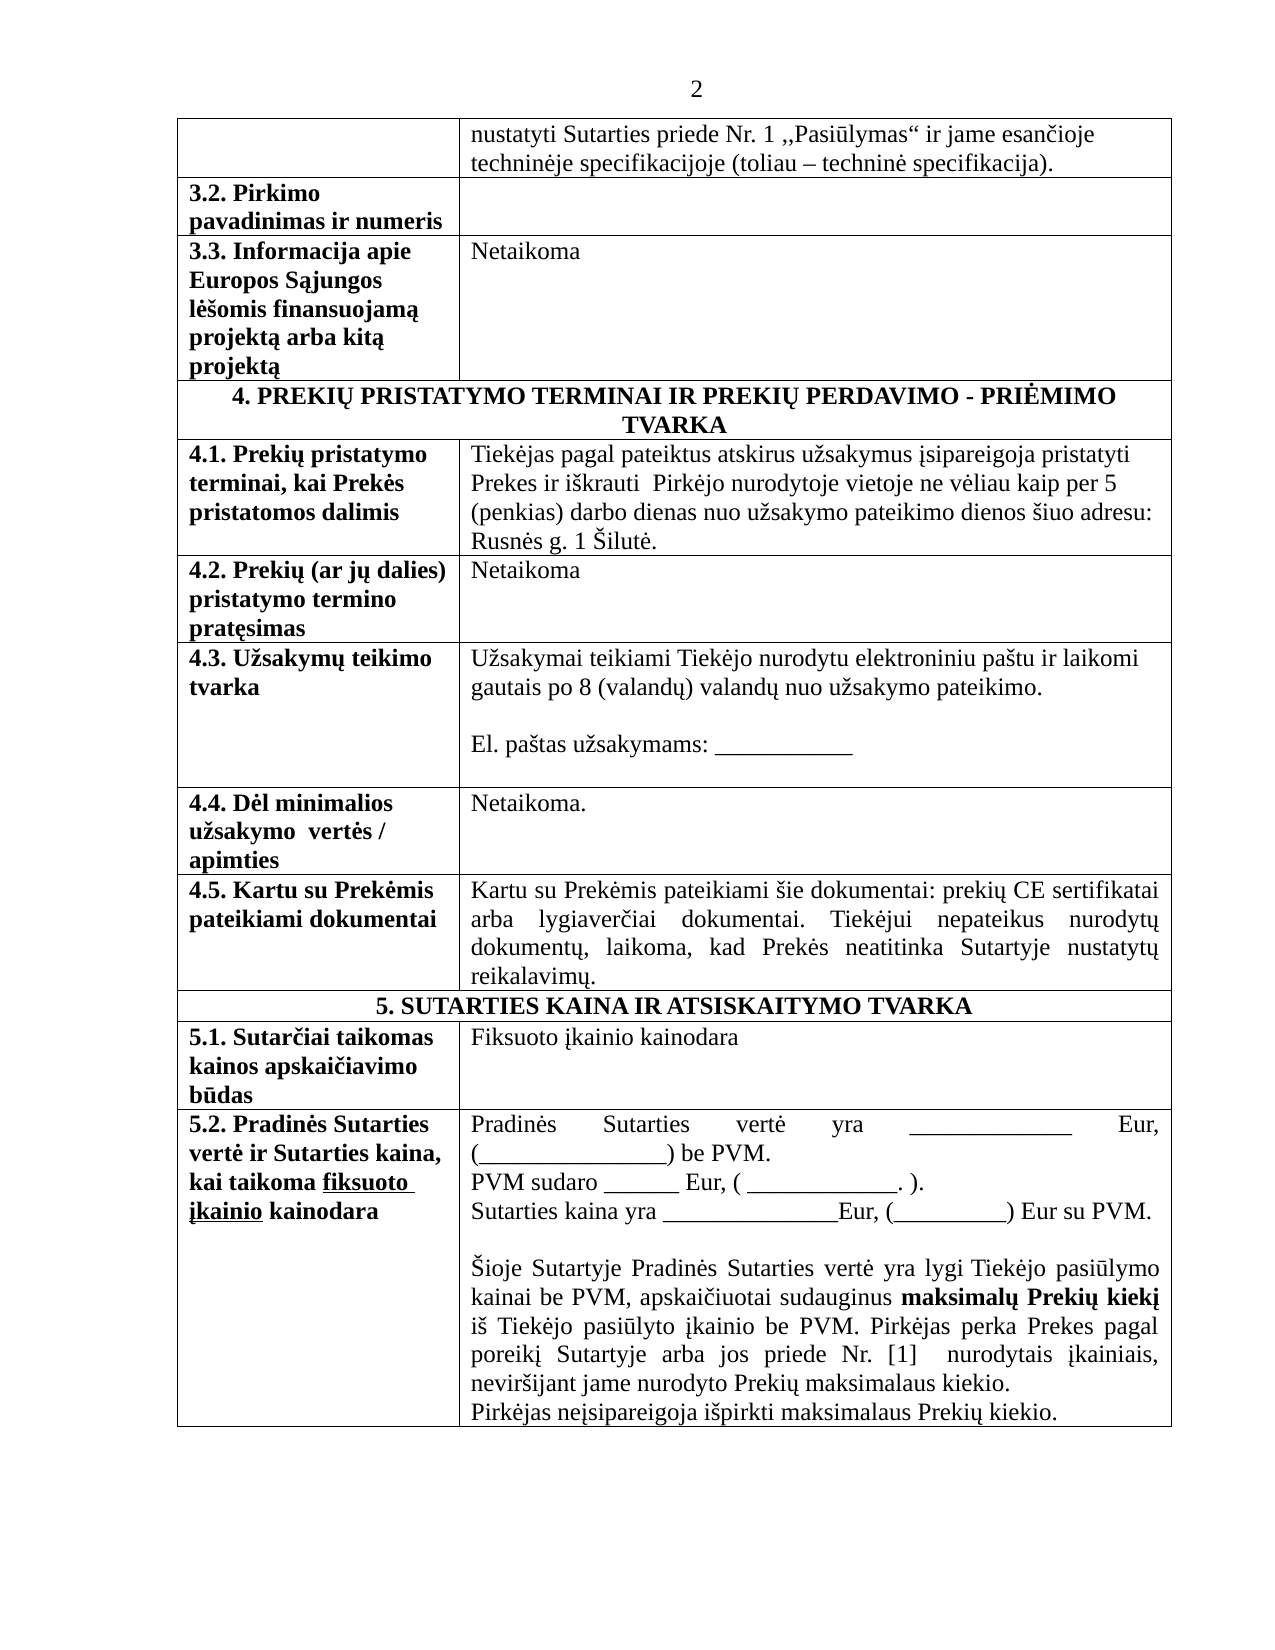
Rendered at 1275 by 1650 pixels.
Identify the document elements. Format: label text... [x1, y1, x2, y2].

table_cell 4.4. Dėl minimalios užsakymo vertės / apimties [178, 788, 459, 874]
table_cell 5. SUTARTIES KAINA IR ATSISKAITYMO TVARKA [178, 991, 1171, 1021]
table_cell [460, 178, 1171, 235]
table_cell 4. PREKIŲ PRISTATYMO TERMINAI IR PREKIŲ PERDAVIMO - PRIĖMIMO TVARKA [178, 381, 1171, 438]
table_cell 3.2. Pirkimo pavadinimas ir numeris [178, 178, 459, 235]
table_cell 4.3. Užsakymų teikimo tvarka [178, 643, 459, 787]
table_cell 4.2. Prekių (ar jų dalies) pristatymo termino pratęsimas [178, 556, 459, 642]
table_cell 5.1. Sutarčiai taikomas kainos apskaičiavimo būdas [178, 1022, 459, 1108]
table_cell Fiksuoto įkainio kainodara [460, 1022, 1171, 1108]
table_cell 5.2. Pradinės Sutarties vertė ir Sutarties kaina, kai taikoma fiksuoto įkainio kainodara [178, 1110, 459, 1426]
table_cell Netaikoma. [460, 788, 1171, 874]
table_cell 3.3. Informacija apie Europos Sąjungos lėšomis finansuojamą projektą arba kitą projektą [178, 236, 459, 380]
table_cell 4.1. Prekių pristatymo terminai, kai Prekės pristatomos dalimis [178, 440, 459, 554]
table_cell Kartu su Prekėmis pateikiami šie dokumentai: prekių CE sertifikatai arba lygiaverčiai dokumentai. Tiekėjui nepateikus nurodytų dokumentų, laikoma, kad Prekės neatitinka Sutartyje nustatytų reikalavimų. [460, 875, 1171, 990]
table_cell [178, 119, 459, 177]
table_cell Netaikoma [460, 236, 1171, 380]
table_cell 4.5. Kartu su Prekėmis pateikiami dokumentai [178, 875, 459, 990]
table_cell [460, 119, 1171, 177]
table_cell Netaikoma [460, 556, 1171, 642]
table_cell Užsakymai teikiami Tiekėjo nurodytu elektroniniu paštu ir laikomi gautais po 8 (valandų) valandų nuo užsakymo pateikimo. El. paštas užsakymams: ___________ [460, 643, 1171, 787]
table_cell Pradinės Sutarties vertė yra _____________ Eur, (_______________) be PVM. PVM sudaro ______ Eur, ( ____________. ). Sutarties kaina yra ______________Eur, (_________) Eur su PVM. Šioje Sutartyje Pradinės Sutarties vertė yra lygi Tiekėjo pasiūlymo kainai be PVM, apskaičiuotai sudauginus maksimalų Prekių kiekį iš Tiekėjo pasiūlyto įkainio be PVM. Pirkėjas perka Prekes pagal poreikį Sutartyje arba jos priede Nr. [1] nurodytais įkainiais, neviršijant jame nurodyto Prekių maksimalaus kiekio. Pirkėjas neįsipareigoja išpirkti maksimalaus Prekių kiekio. [460, 1110, 1171, 1426]
table_cell Tiekėjas pagal pateiktus atskirus užsakymus įsipareigoja pristatyti Prekes ir iškrauti Pirkėjo nurodytoje vietoje ne vėliau kaip per 5 (penkias) darbo dienas nuo užsakymo pateikimo dienos šiuo adresu: Rusnės g. 1 Šilutė. [460, 440, 1171, 554]
